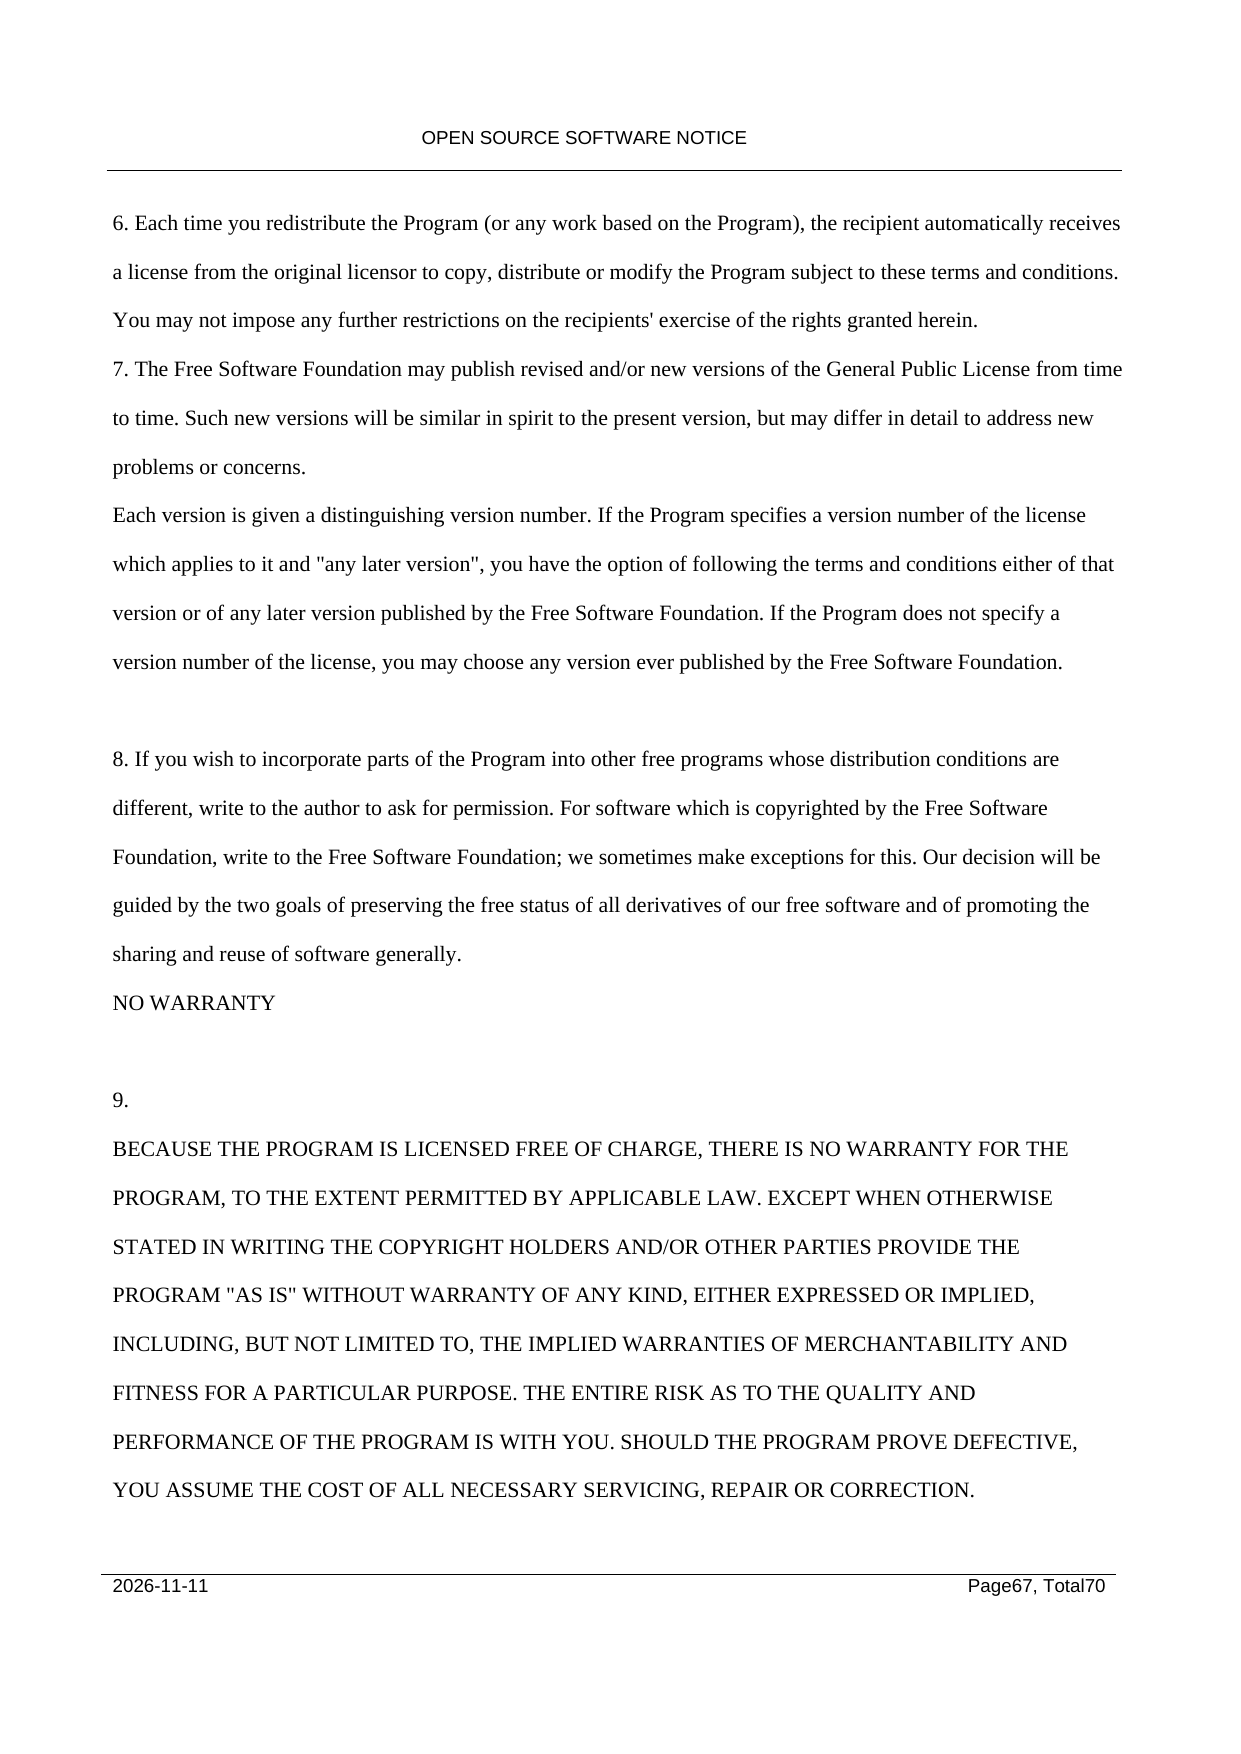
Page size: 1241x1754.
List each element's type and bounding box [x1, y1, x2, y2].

text [112, 206, 1128, 1506]
